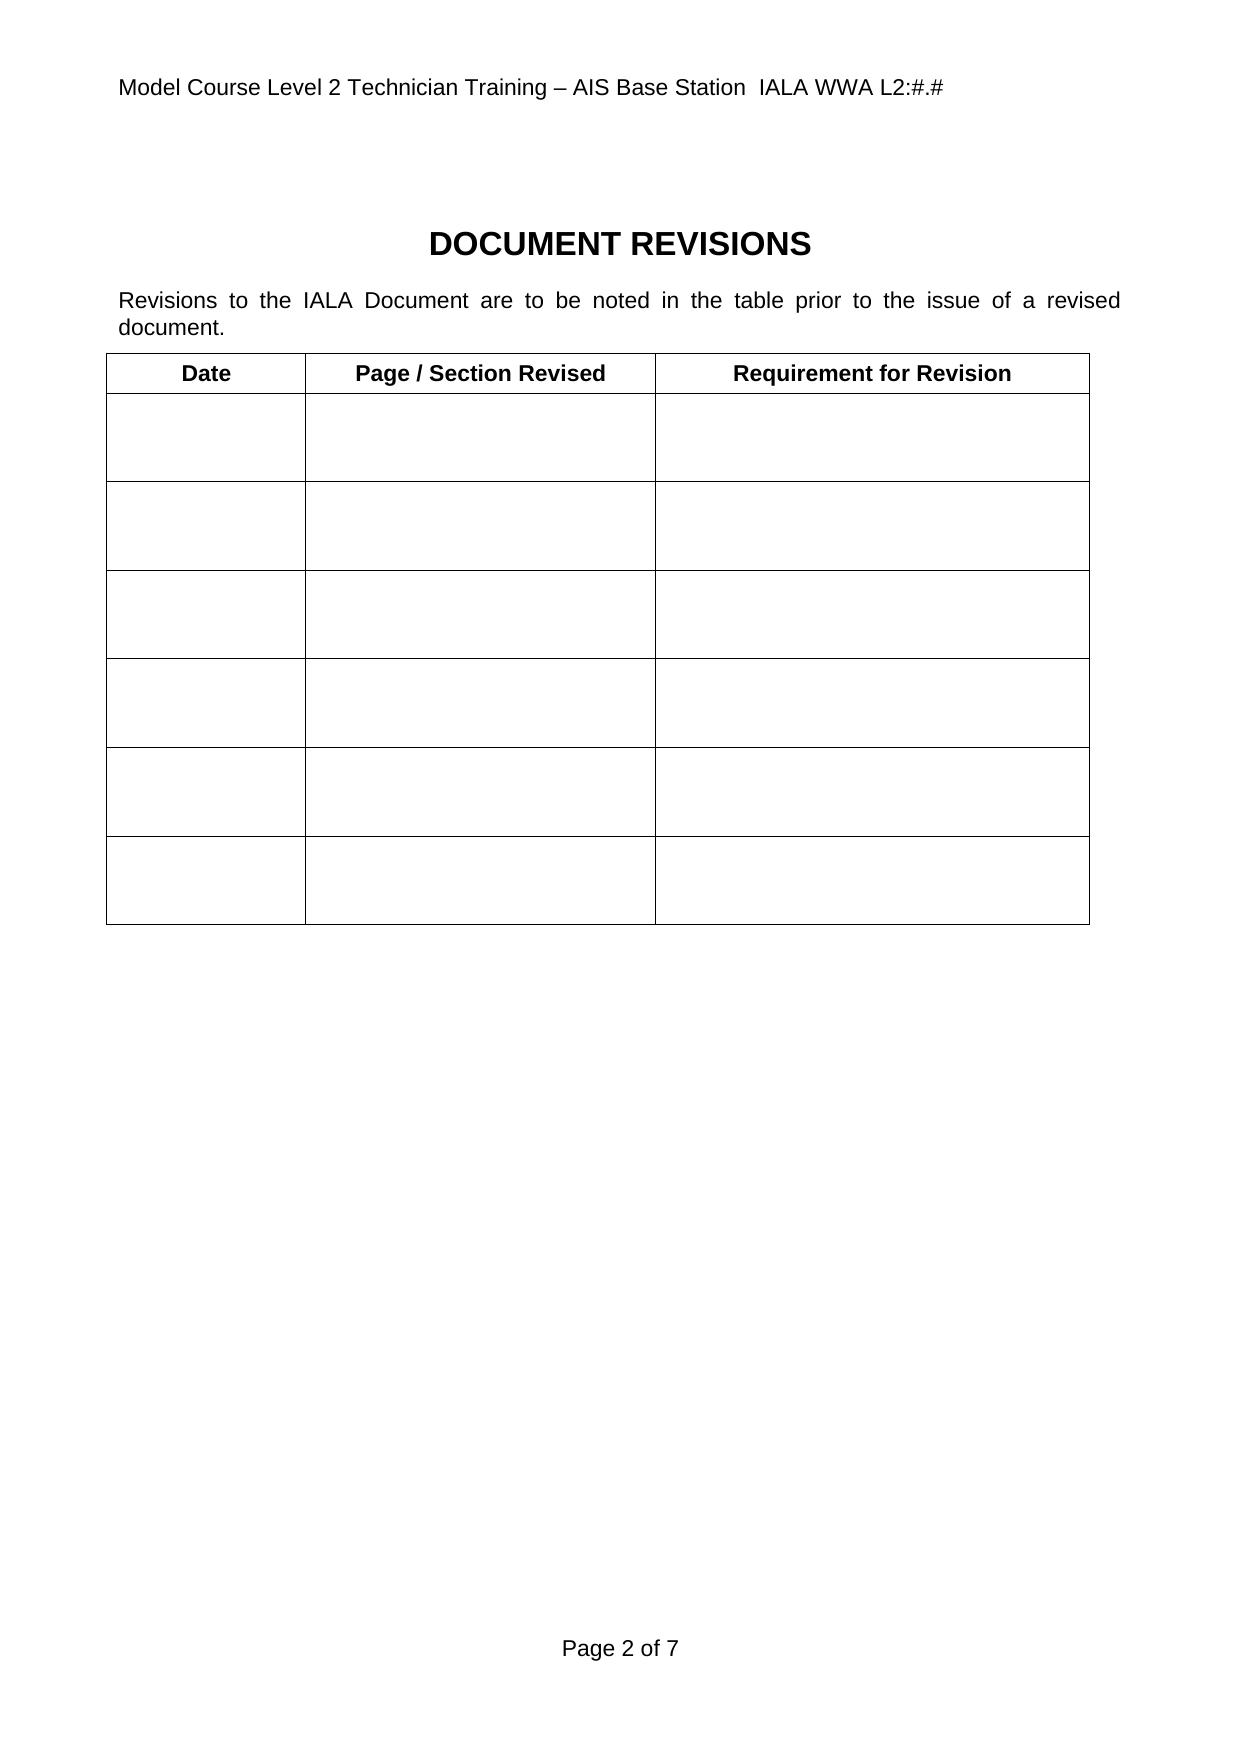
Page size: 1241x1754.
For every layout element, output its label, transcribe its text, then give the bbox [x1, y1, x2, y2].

table_cell [656, 482, 1089, 570]
table_cell [306, 482, 655, 570]
table_cell [107, 394, 305, 481]
table_cell [656, 571, 1089, 658]
table_cell [107, 482, 305, 570]
table_header Requirement for Revision [656, 354, 1089, 392]
table_cell [107, 748, 305, 836]
table_cell [306, 571, 655, 658]
table_cell [306, 659, 655, 747]
table_cell [656, 837, 1089, 924]
table_header Page / Section Revised [306, 354, 655, 392]
table_cell [656, 394, 1089, 481]
table_cell [656, 659, 1089, 747]
table_cell [107, 571, 305, 658]
table_cell [306, 837, 655, 924]
table_header Date [107, 354, 305, 392]
table_cell [656, 748, 1089, 836]
table_cell [107, 837, 305, 924]
table_cell [306, 748, 655, 836]
title DOCUMENT REVISIONS [118, 224, 1122, 262]
table_cell [306, 394, 655, 481]
text Revisions to the IALA Document are to be noted in the table prior to the issue of a revised document. [118, 287, 1122, 340]
table_cell [107, 659, 305, 747]
